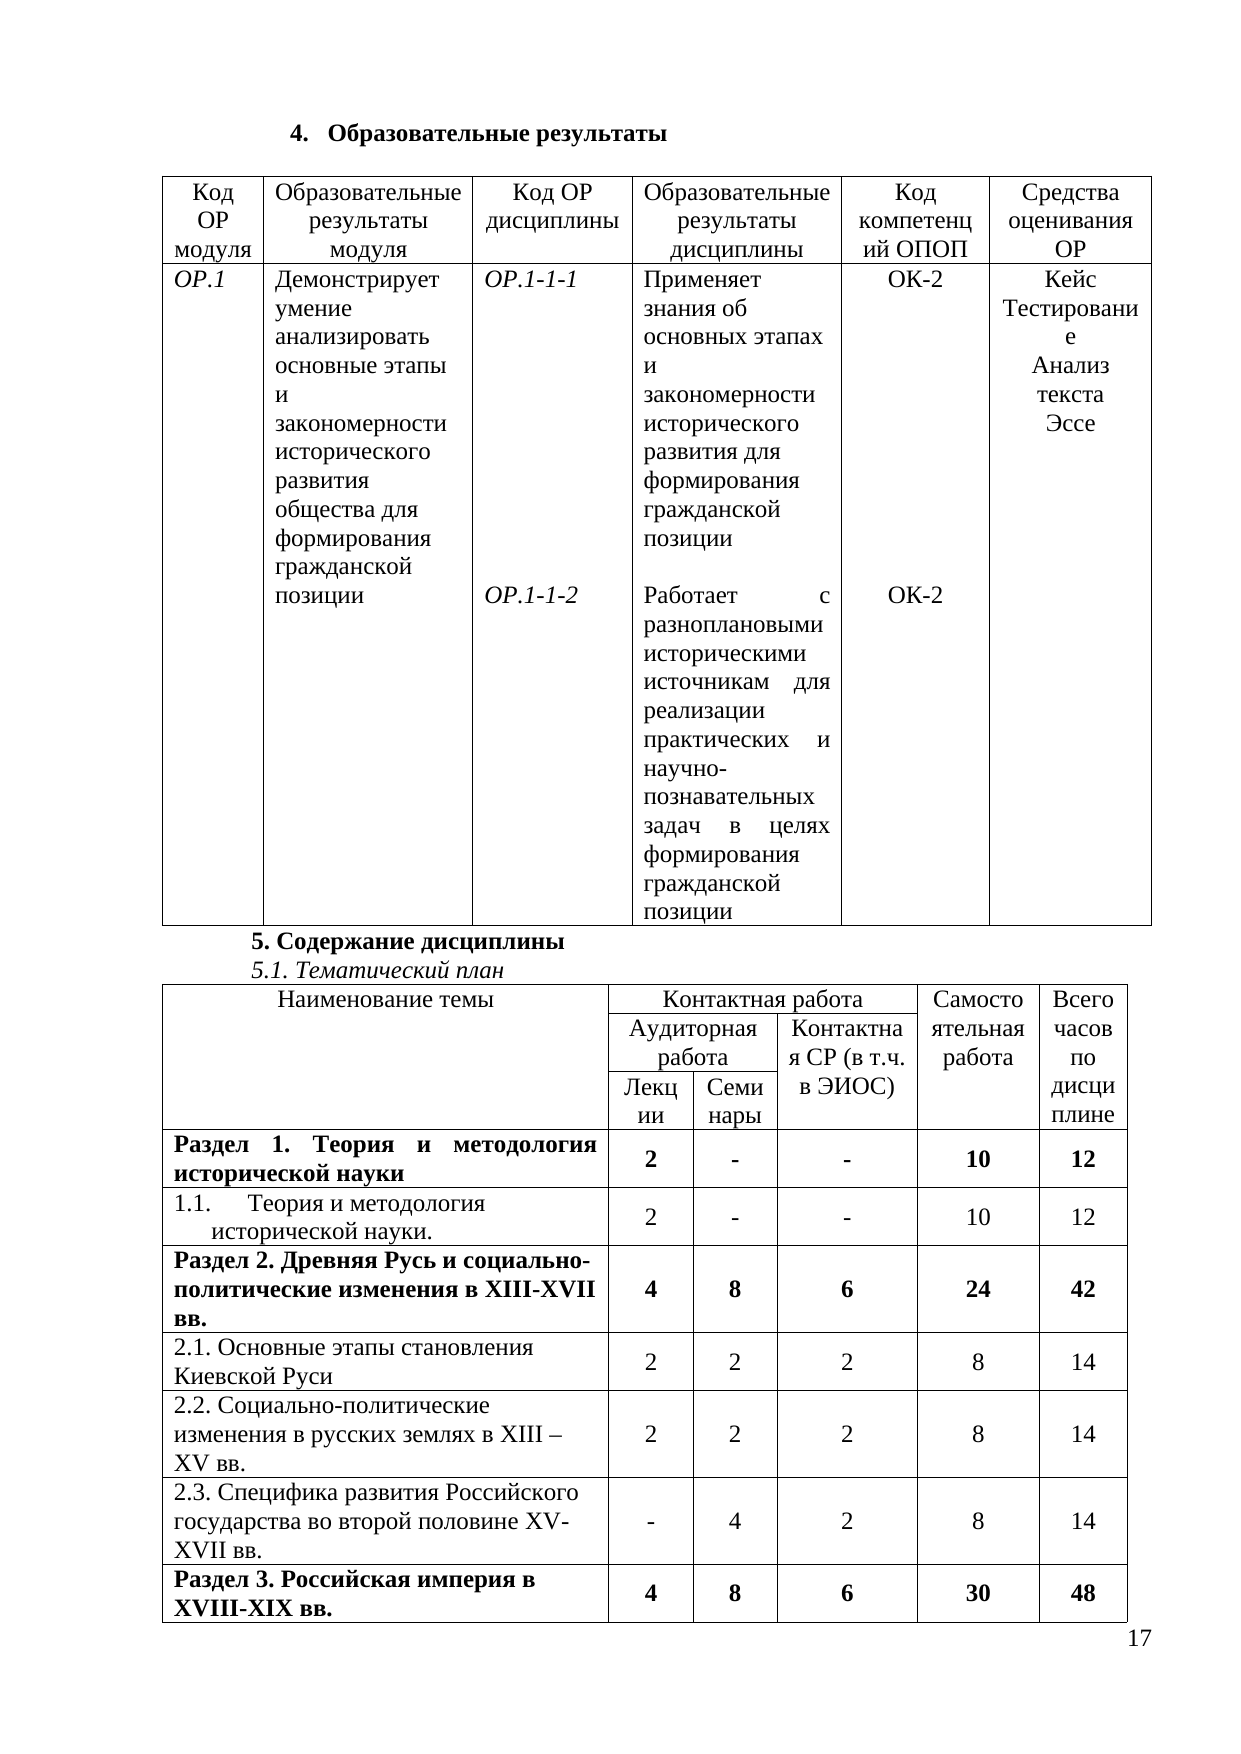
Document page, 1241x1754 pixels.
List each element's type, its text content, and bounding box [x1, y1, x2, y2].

table_cell Лекции [609, 1072, 693, 1129]
table_cell Демонстрирует умение анализировать основные этапы и закономерности исторического развития общества для формирования гражданской позиции [264, 264, 472, 925]
table_cell Раздел 1. Теория и методология исторической науки [163, 1130, 608, 1187]
table_header Наименование темы [163, 985, 608, 1129]
table_cell 42 [1040, 1246, 1127, 1332]
table_cell Семинары [694, 1072, 777, 1129]
table_header Самостоятельная работа [918, 985, 1039, 1129]
table_header Код ОР дисциплины [473, 177, 632, 263]
table_cell Раздел 2. Древняя Русь и социально-политические изменения в XIII-XVII вв. [163, 1246, 608, 1332]
table_cell 6 [778, 1246, 917, 1332]
table_cell 14 [1040, 1391, 1127, 1477]
table_cell 14 [1040, 1333, 1127, 1390]
table_cell 8 [918, 1333, 1039, 1390]
table_cell 2.1. Основные этапы становления Киевской Руси [163, 1333, 608, 1390]
table_header Контактная работа [609, 985, 917, 1013]
table_cell 12 [1040, 1188, 1127, 1245]
table_cell Применяет знания об основных этапах и закономерности исторического развития для формирования гражданской позиции Работает с разноплановыми историческими источникам для реализации практических и научно-познавательных задач в целях формирования гражданской позиции [633, 264, 841, 925]
table_cell 4 [694, 1478, 777, 1563]
table_cell 10 [918, 1130, 1039, 1187]
table_cell 2 [609, 1188, 693, 1245]
text 5. Содержание дисциплины [177, 926, 1152, 955]
table_cell 8 [918, 1478, 1039, 1563]
table_cell Раздел 3. Российская империя в XVIII-XIX вв. [163, 1565, 608, 1621]
table_cell Теория и методология исторической науки. [163, 1188, 608, 1245]
table_header Средства оценивания ОР [990, 177, 1151, 263]
table_cell 2.2. Социально-политические изменения в русских землях в XIII – XV вв. [163, 1391, 608, 1477]
table_cell 2 [609, 1391, 693, 1477]
table_cell 2 [694, 1333, 777, 1390]
table_cell 14 [1040, 1478, 1127, 1563]
table_header Код ОР модуля [163, 177, 263, 263]
table_cell 2 [694, 1391, 777, 1477]
table_cell 8 [918, 1391, 1039, 1477]
table_cell 10 [918, 1188, 1039, 1245]
list Образовательные результаты [290, 118, 1152, 147]
table_header Образовательные результаты модуля [264, 177, 472, 263]
table_cell - [778, 1130, 917, 1187]
table_cell ОР.1-1-1 ОР.1-1-2 [473, 264, 632, 925]
table_header Образовательные результаты дисциплины [633, 177, 841, 263]
table_cell 12 [1040, 1130, 1127, 1187]
text 5.1. Тематический план [177, 955, 1152, 984]
table_header Код компетенций ОПОП [842, 177, 989, 263]
table_cell Аудиторная работа [609, 1014, 777, 1071]
table_cell ОР.1 [163, 264, 263, 925]
table_cell - [694, 1188, 777, 1245]
table_cell Кейс Тестирование Анализ текста Эссе [990, 264, 1151, 925]
table_cell 4 [609, 1565, 693, 1621]
table_cell 48 [1040, 1565, 1127, 1621]
table_cell 2 [778, 1391, 917, 1477]
table_cell 30 [918, 1565, 1039, 1621]
table_cell Контактная СР (в т.ч. в ЭИОС) [778, 1014, 917, 1129]
table_cell 6 [778, 1565, 917, 1621]
table_cell 4 [609, 1246, 693, 1332]
table_cell 2 [609, 1333, 693, 1390]
table_cell - [694, 1130, 777, 1187]
table_cell 2 [778, 1478, 917, 1563]
table_cell ОК-2 ОК-2 [842, 264, 989, 925]
table_cell 2 [609, 1130, 693, 1187]
table_header Всего часов по дисциплине [1040, 985, 1127, 1129]
table_cell 24 [918, 1246, 1039, 1332]
table_cell 8 [694, 1565, 777, 1621]
table_cell - [609, 1478, 693, 1563]
table_cell 2.3. Специфика развития Российского государства во второй половине XV-XVII вв. [163, 1478, 608, 1563]
table_cell - [778, 1188, 917, 1245]
table_cell 2 [778, 1333, 917, 1390]
table_cell 8 [694, 1246, 777, 1332]
